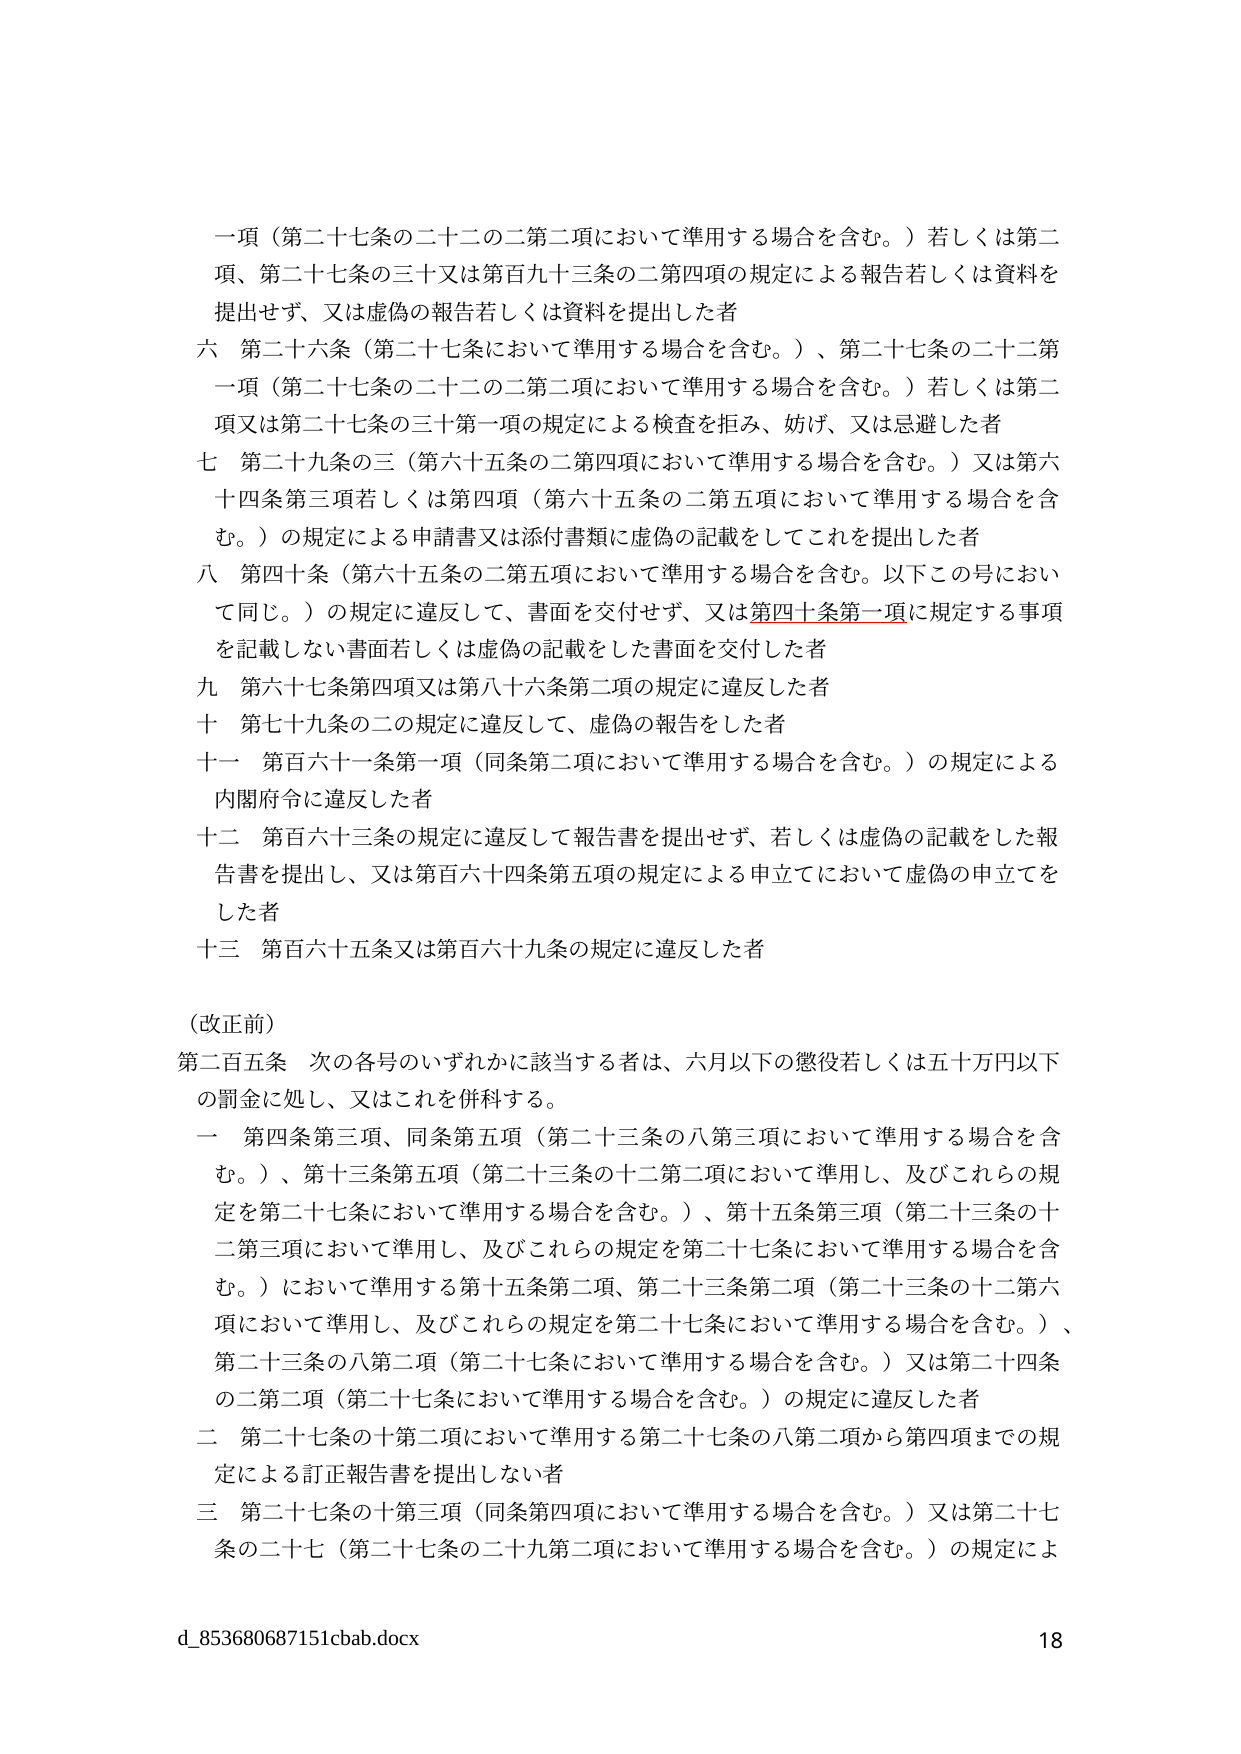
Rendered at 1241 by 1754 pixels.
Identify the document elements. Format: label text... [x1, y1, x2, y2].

text 十三 第百六十五条又は第百六十九条の規定に違反した者 [196, 929, 1063, 967]
text 二 第二十七条の十第二項において準用する第二十七条の八第二項から第四項までの規定による訂正報告書を提出しない者 [196, 1417, 1063, 1492]
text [196, 1492, 1063, 1567]
text 八 第四十条（第六十五条の二第五項において準用する場合を含む。以下この号において同じ。）の規定に違反して、書面を交付せず、又は第四十条第一項に規定する事項を記載しない書面若しくは虚偽の記載をした書面を交付した者 [196, 554, 1063, 667]
text 第二百五条 次の各号のいずれかに該当する者は、六月以下の懲役若しくは五十万円以下の罰金に処し、又はこれを併科する。 [177, 1042, 1063, 1117]
text 一 第四条第三項、同条第五項（第二十三条の八第三項において準用する場合を含む。）、第十三条第五項（第二十三条の十二第二項において準用し、及びこれらの規定を第二十七条において準用する場合を含む。）、第十五条第三項（第二十三条の十二第三項において準用し、及びこれらの規定を第二十七条において準用する場合を含む。）において準用する第十五条第二項、第二十三条第二項（第二十三条の十二第六項において準用し、及びこれらの規定を第二十七条において準用する場合を含む。）、第二十三条の八第二項（第二十七条において準用する場合を含む。）又は第二十四条の二第二項（第二十七条において準用する場合を含む。）の規定に違反した者 [196, 1117, 1063, 1417]
text （改正前） [177, 1004, 1063, 1042]
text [196, 217, 1063, 329]
text 九 第六十七条第四項又は第八十六条第二項の規定に違反した者 [196, 667, 1063, 704]
text 七 第二十九条の三（第六十五条の二第四項において準用する場合を含む。）又は第六十四条第三項若しくは第四項（第六十五条の二第五項において準用する場合を含む。）の規定による申請書又は添付書類に虚偽の記載をしてこれを提出した者 [196, 442, 1063, 554]
text 六 第二十六条（第二十七条において準用する場合を含む。）、第二十七条の二十二第一項（第二十七条の二十二の二第二項において準用する場合を含む。）若しくは第二項又は第二十七条の三十第一項の規定による検査を拒み、妨げ、又は忌避した者 [196, 329, 1063, 442]
text 十 第七十九条の二の規定に違反して、虚偽の報告をした者 [196, 704, 1063, 742]
text 十二 第百六十三条の規定に違反して報告書を提出せず、若しくは虚偽の記載をした報告書を提出し、又は第百六十四条第五項の規定による申立てにおいて虚偽の申立てをした者 [196, 817, 1063, 929]
text 十一 第百六十一条第一項（同条第二項において準用する場合を含む。）の規定による内閣府令に違反した者 [196, 742, 1063, 817]
